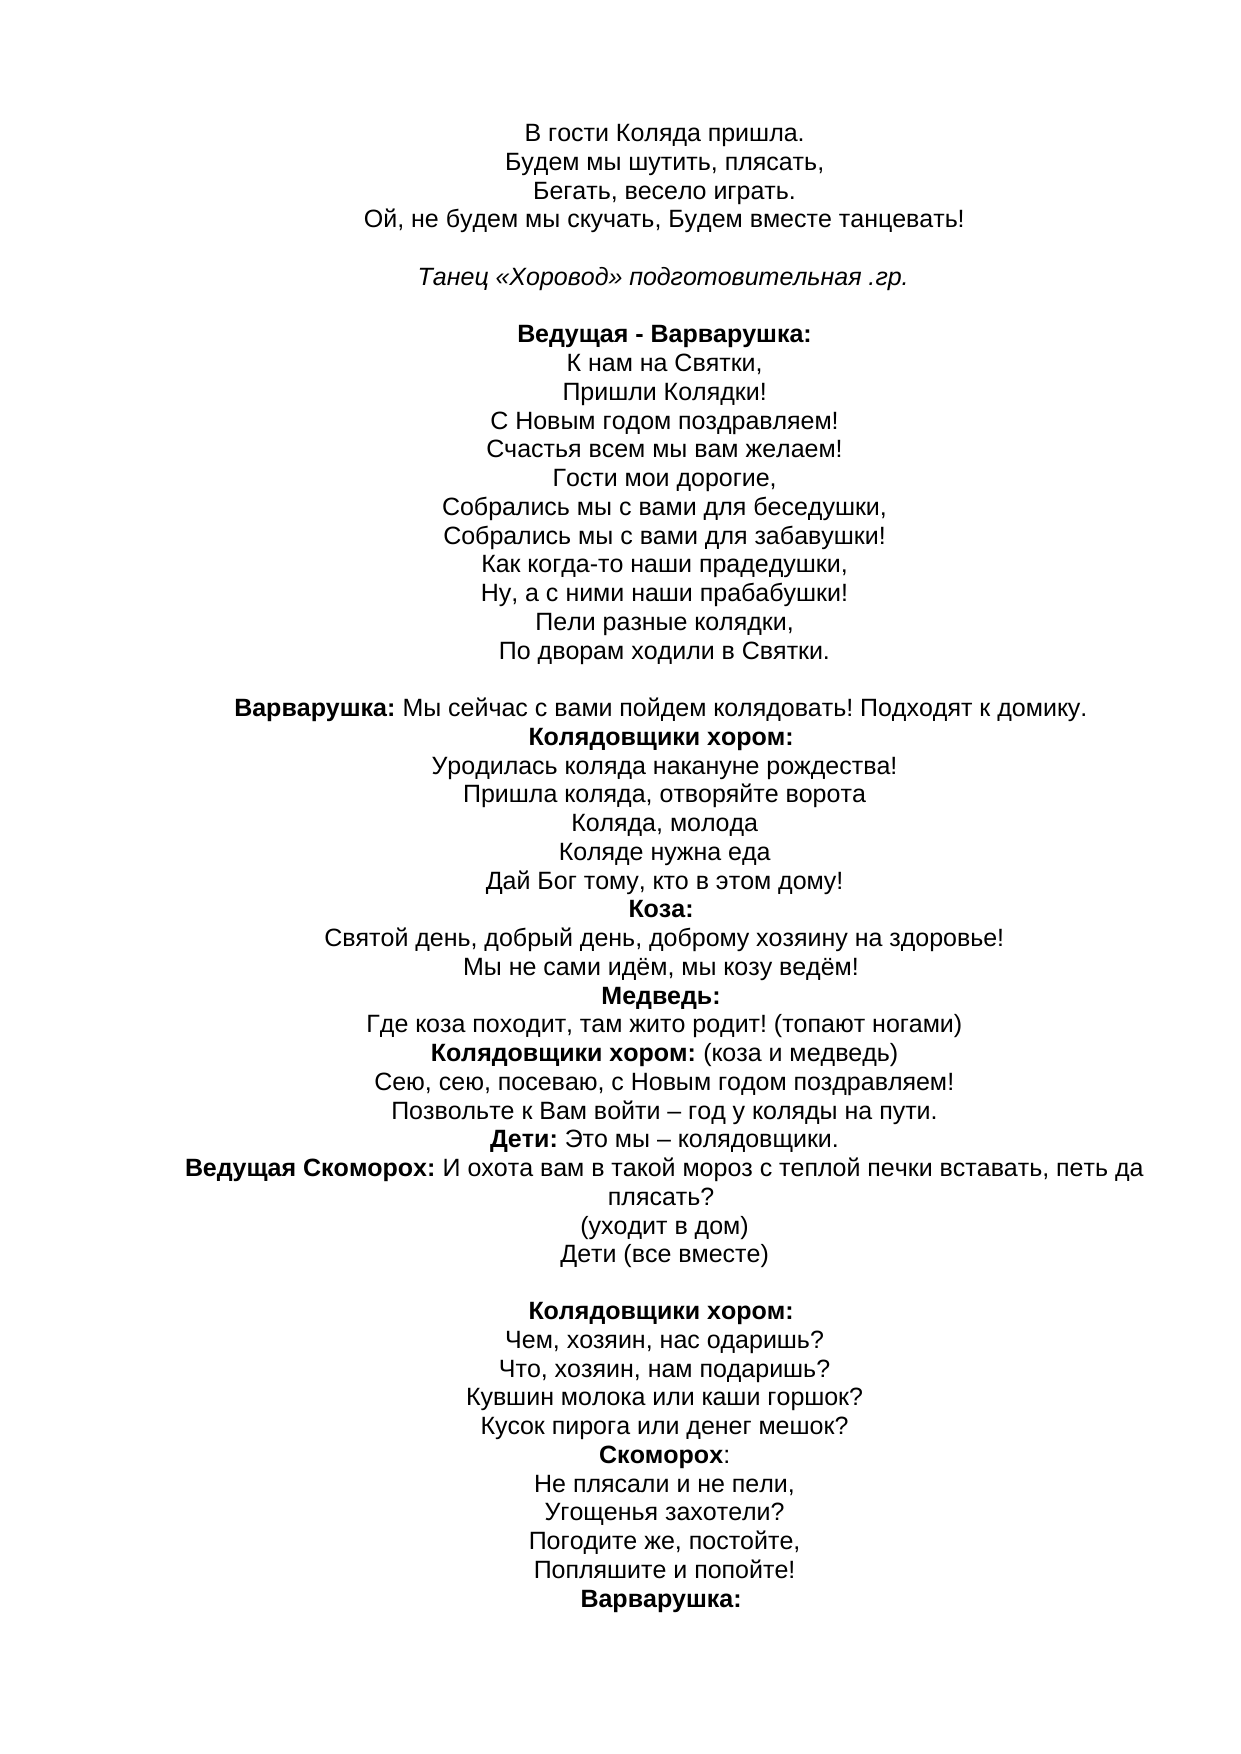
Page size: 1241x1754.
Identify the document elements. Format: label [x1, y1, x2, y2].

text [177, 118, 1152, 1296]
text [177, 1296, 1152, 1612]
